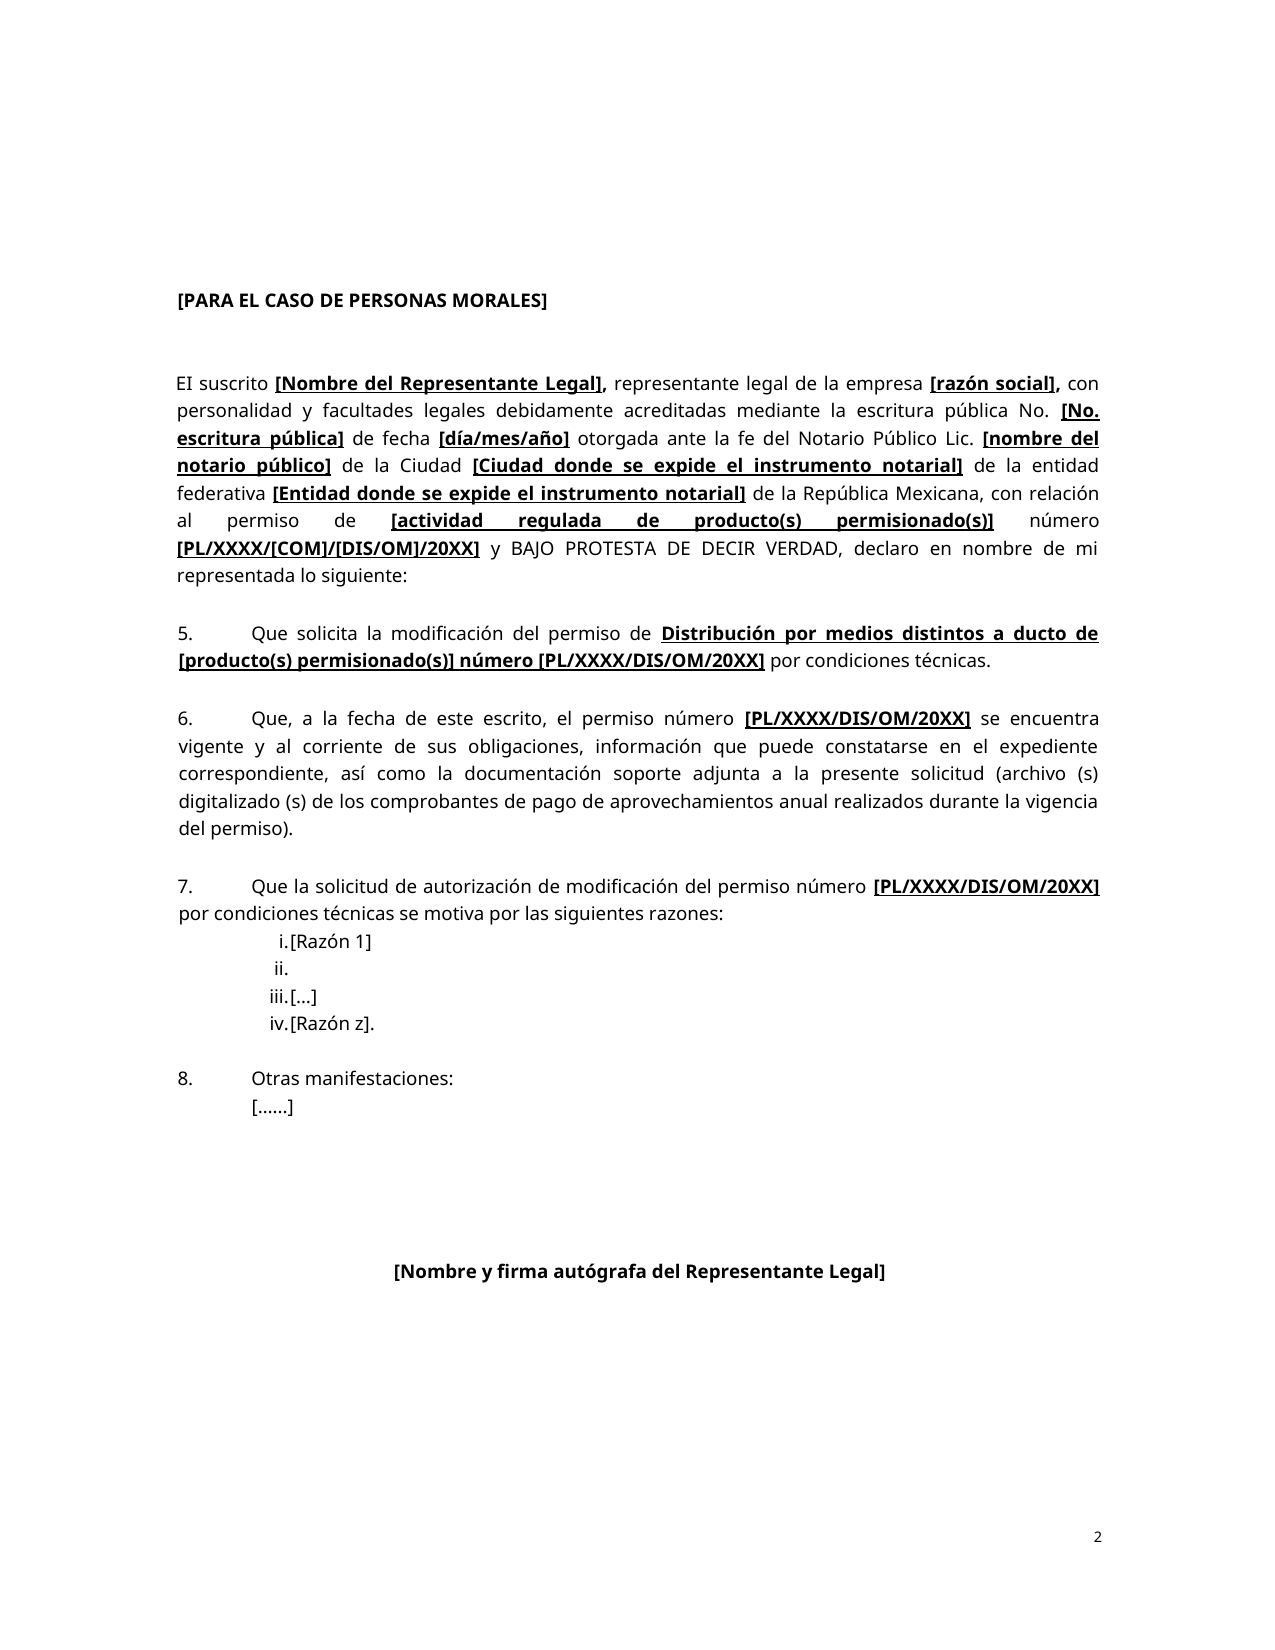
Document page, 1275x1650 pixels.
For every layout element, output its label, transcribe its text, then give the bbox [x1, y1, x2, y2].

list Que, a la fecha de este escrito, el permiso número [PL/XXXX/DIS/OM/20XX] se encuentra vigente y al corriente de sus obligaciones, información que puede constatarse en el expediente correspondiente, así como la documentación soporte adjunta a la presente solicitud (archivo (s) digitalizado (s) de los comprobantes de pago de aprovechamientos anual realizados durante la vigencia del permiso). [177, 705, 1099, 841]
list […] [289, 983, 1099, 1009]
list [Razón 1] [289, 928, 1099, 954]
list Que la solicitud de autorización de modificación del permiso número [PL/XXXX/DIS/OM/20XX] por condiciones técnicas se motiva por las siguientes razones: [177, 873, 1099, 926]
text EI suscrito [Nombre del Representante Legal], representante legal de la empresa [razón social], con personalidad y facultades legales debidamente acreditadas mediante la escritura pública No. [No. escritura pública] de fecha [día/mes/año] otorgada ante la fe del Notario Público Lic. [nombre del notario público] de la Ciudad [Ciudad donde se expide el instrumento notarial] de la entidad federativa [Entidad donde se expide el instrumento notarial] de la República Mexicana, con relación al permiso de [actividad regulada de producto(s) permisionado(s)] número [PL/XXXX/[COM]/[DIS/OM]/20XX] y BAJO PROTESTA DE DECIR VERDAD, declaro en nombre de mi representada lo siguiente: [176, 370, 1099, 588]
list Que solicita la modificación del permiso de Distribución por medios distintos a ducto de [producto(s) permisionado(s)] número [PL/XXXX/DIS/OM/20XX] por condiciones técnicas. [177, 620, 1099, 673]
list […...] [178, 1093, 1099, 1119]
list Otras manifestaciones: [177, 1066, 1099, 1091]
list [Razón z]. [289, 1011, 1099, 1036]
text [PARA EL CASO DE PERSONAS MORALES] [177, 287, 1099, 313]
text [Nombre y firma autógrafa del Representante Legal] [177, 1258, 1097, 1284]
